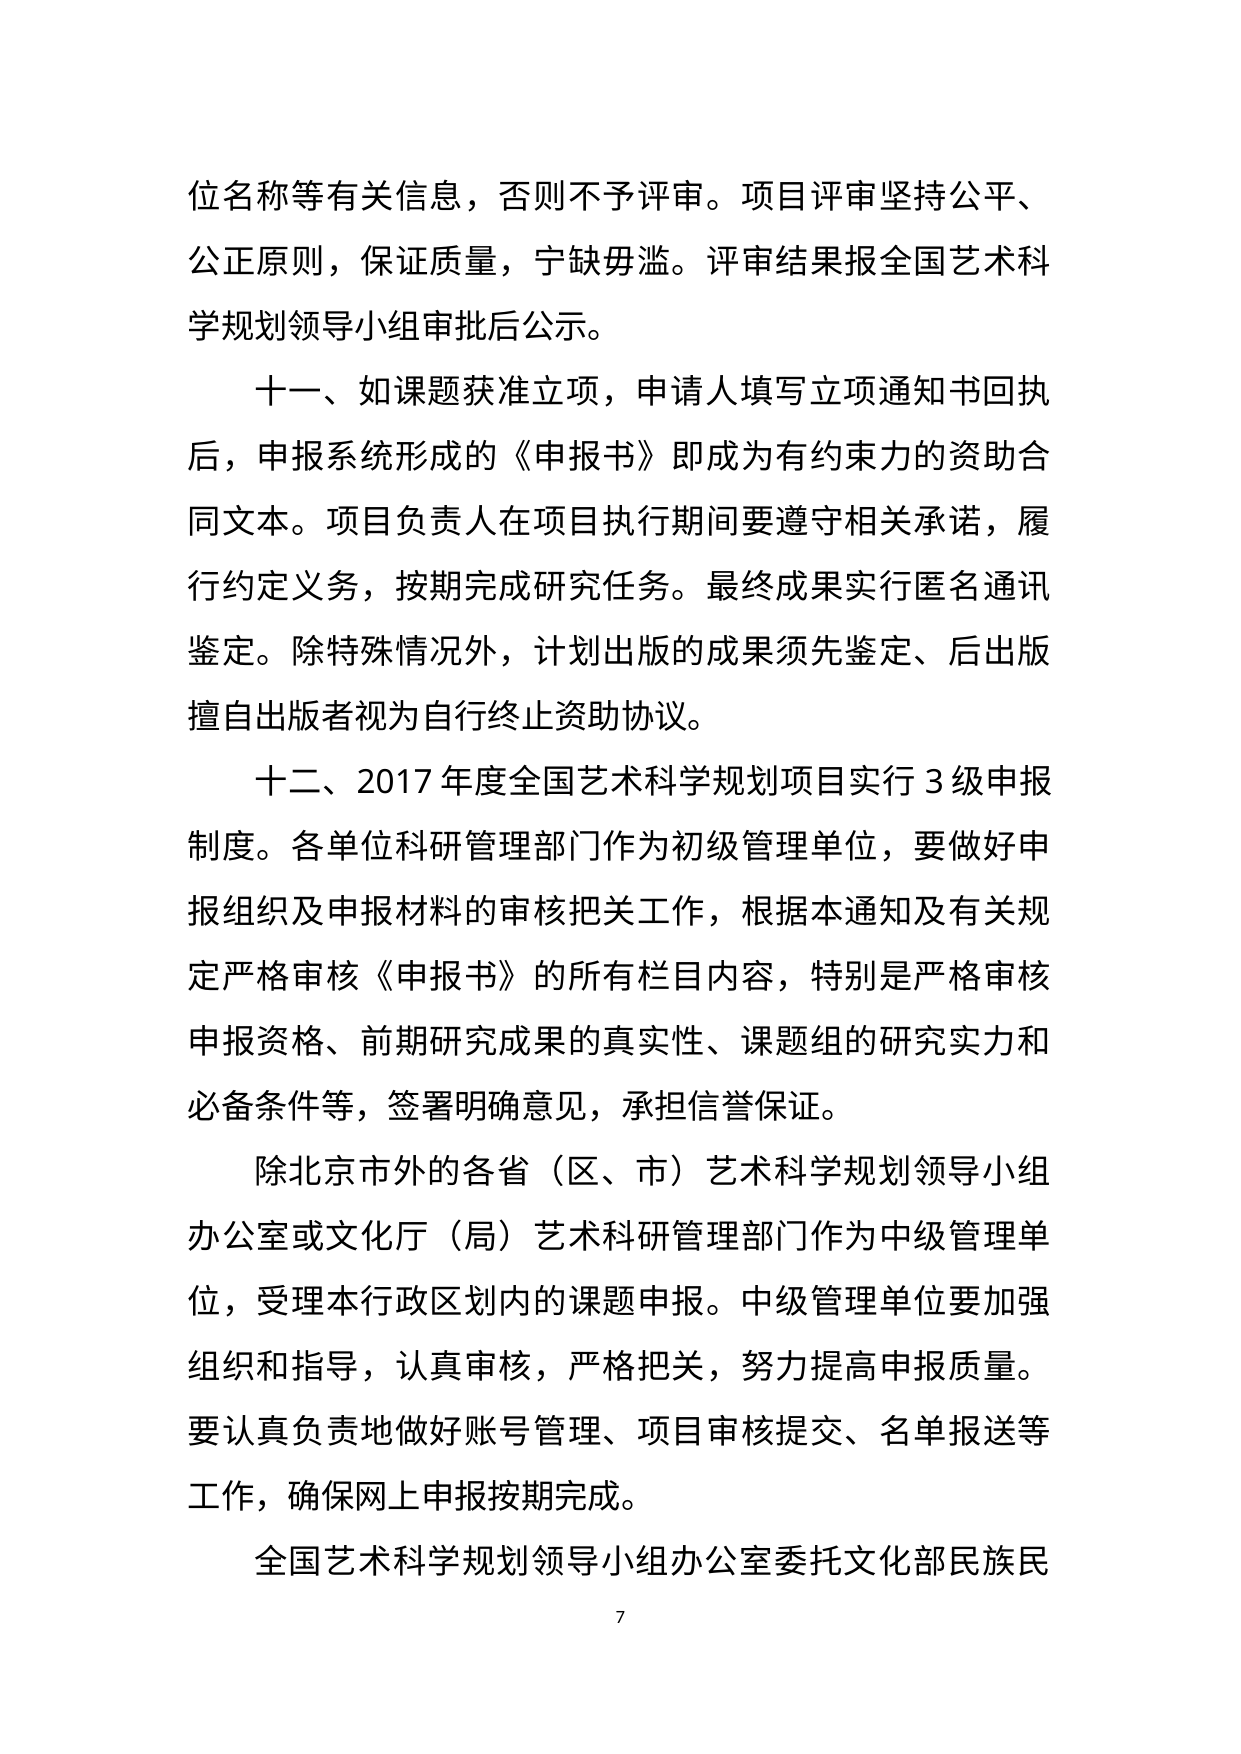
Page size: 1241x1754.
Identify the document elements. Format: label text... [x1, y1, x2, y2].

text 十二、2017年度全国艺术科学规划项目实行3级申报制度。各单位科研管理部门作为初级管理单位，要做好申报组织及申报材料的审核把关工作，根据本通知及有关规定严格审核《申报书》的所有栏目内容，特别是严格审核申报资格、前期研究成果的真实性、课题组的研究实力和必备条件等，签署明确意见，承担信誉保证。 [187, 747, 1053, 1137]
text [187, 1527, 1053, 1592]
text 十一、如课题获准立项，申请人填写立项通知书回执后，申报系统形成的《申报书》即成为有约束力的资助合同文本。项目负责人在项目执行期间要遵守相关承诺，履行约定义务，按期完成研究任务。最终成果实行匿名通讯鉴定。除特殊情况外，计划出版的成果须先鉴定、后出版，擅自出版者视为自行终止资助协议。 [187, 357, 1053, 747]
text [187, 162, 1053, 357]
text 除北京市外的各省（区、市）艺术科学规划领导小组办公室或文化厅（局）艺术科研管理部门作为中级管理单位，受理本行政区划内的课题申报。中级管理单位要加强组织和指导，认真审核，严格把关，努力提高申报质量。要认真负责地做好账号管理、项目审核提交、名单报送等工作，确保网上申报按期完成。 [187, 1137, 1053, 1527]
